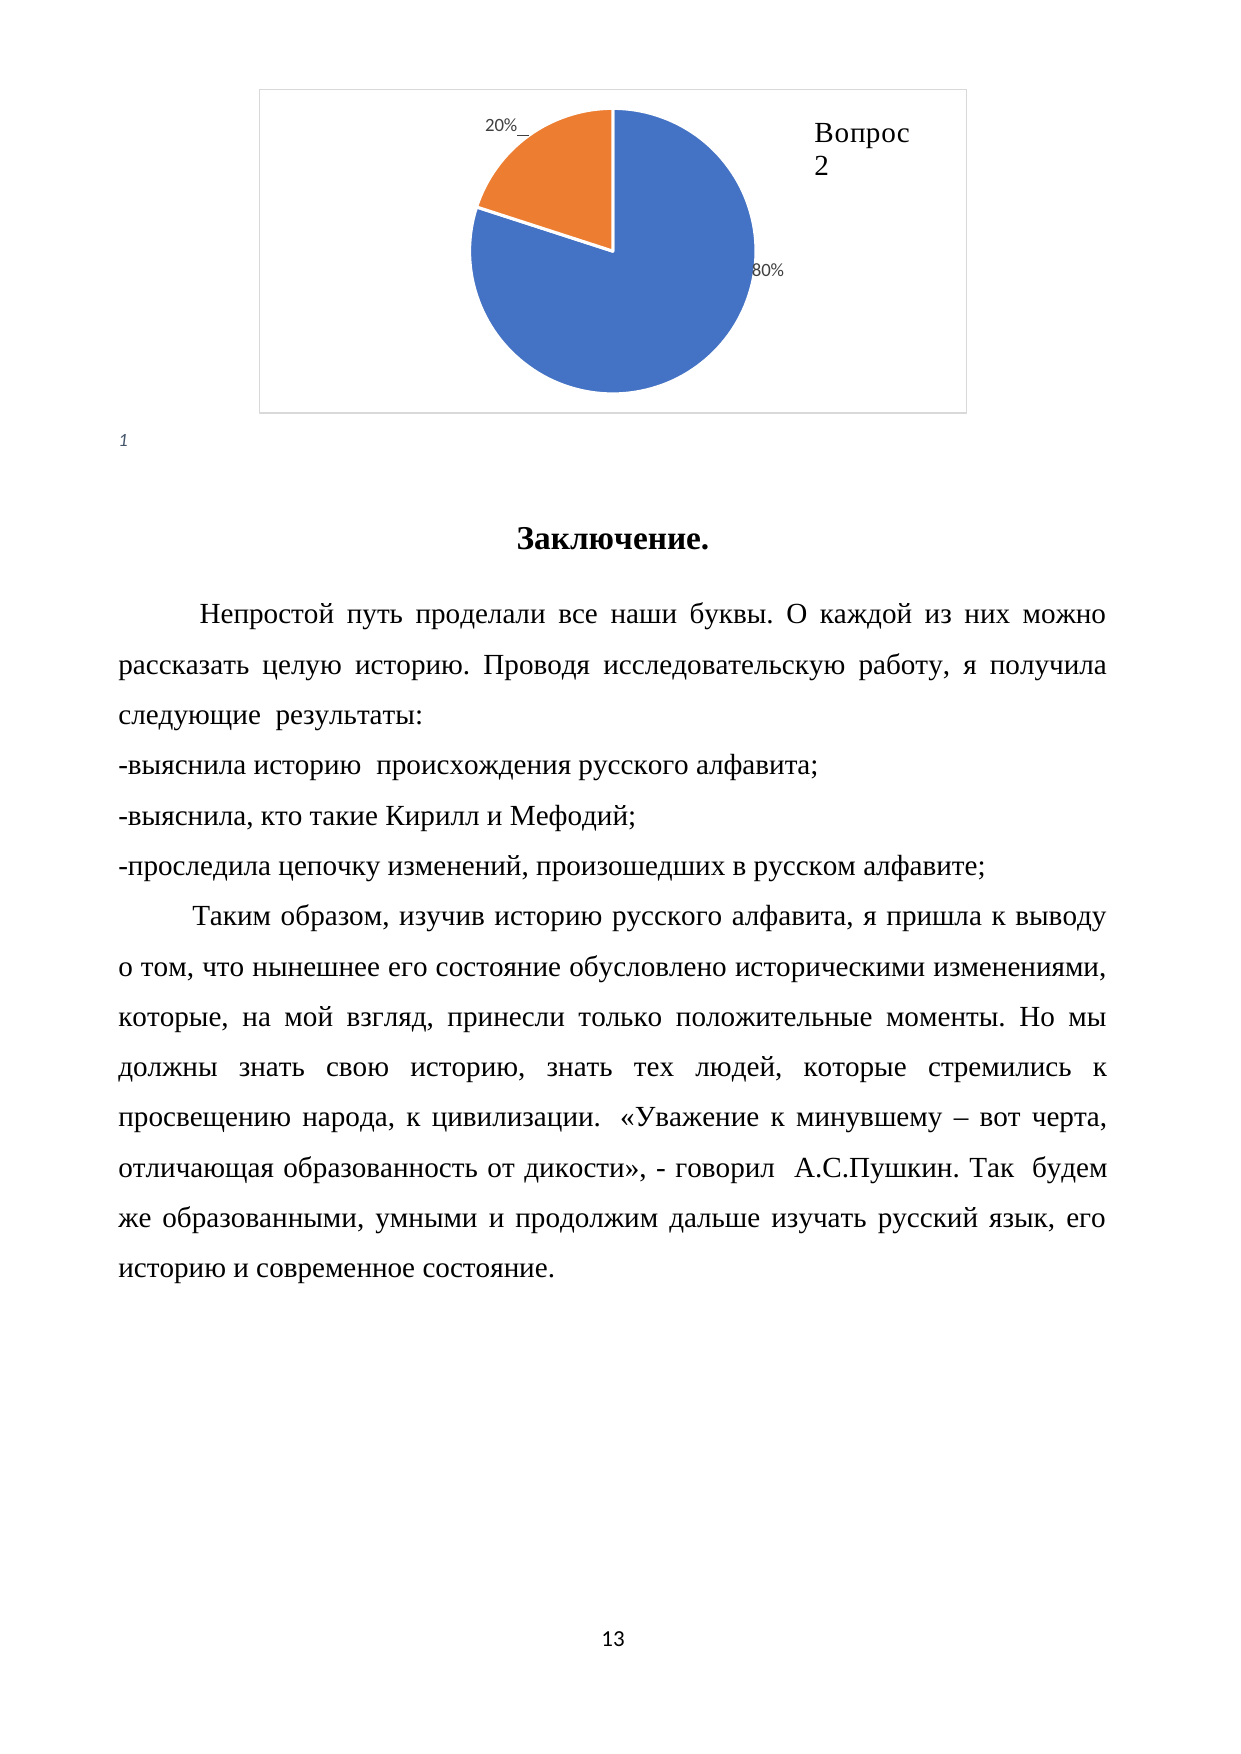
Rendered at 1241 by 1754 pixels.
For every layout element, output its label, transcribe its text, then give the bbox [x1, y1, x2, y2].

text -выяснила, кто такие Кирилл и Мефодий; [118, 798, 1107, 831]
text Непростой путь проделали все наши буквы. О каждой из них можно рассказать целую историю. Проводя исследовательскую работу, я получила следующие результаты: [118, 596, 1107, 731]
text Таким образом, изучив историю русского алфавита, я пришла к выводу о том, что нынешнее его состояние обусловлено историческими изменениями, которые, на мой взгляд, принесли только положительные моменты. Но мы должны знать свою историю, знать тех людей, которые стремились к просвещению народа, к цивилизации. «Уважение к минувшему – вот черта, отличающая образованность от дикости», - говорил А.С.Пушкин. Так будем же образованными, умными и продолжим дальше изучать русский язык, его историю и современное состояние. [118, 898, 1107, 1284]
text -выяснила историю происхождения русского алфавита; [118, 747, 1107, 781]
text -проследила цепочку изменений, произошедших в русском алфавите; [118, 848, 1107, 882]
text Заключение. [118, 519, 1107, 557]
